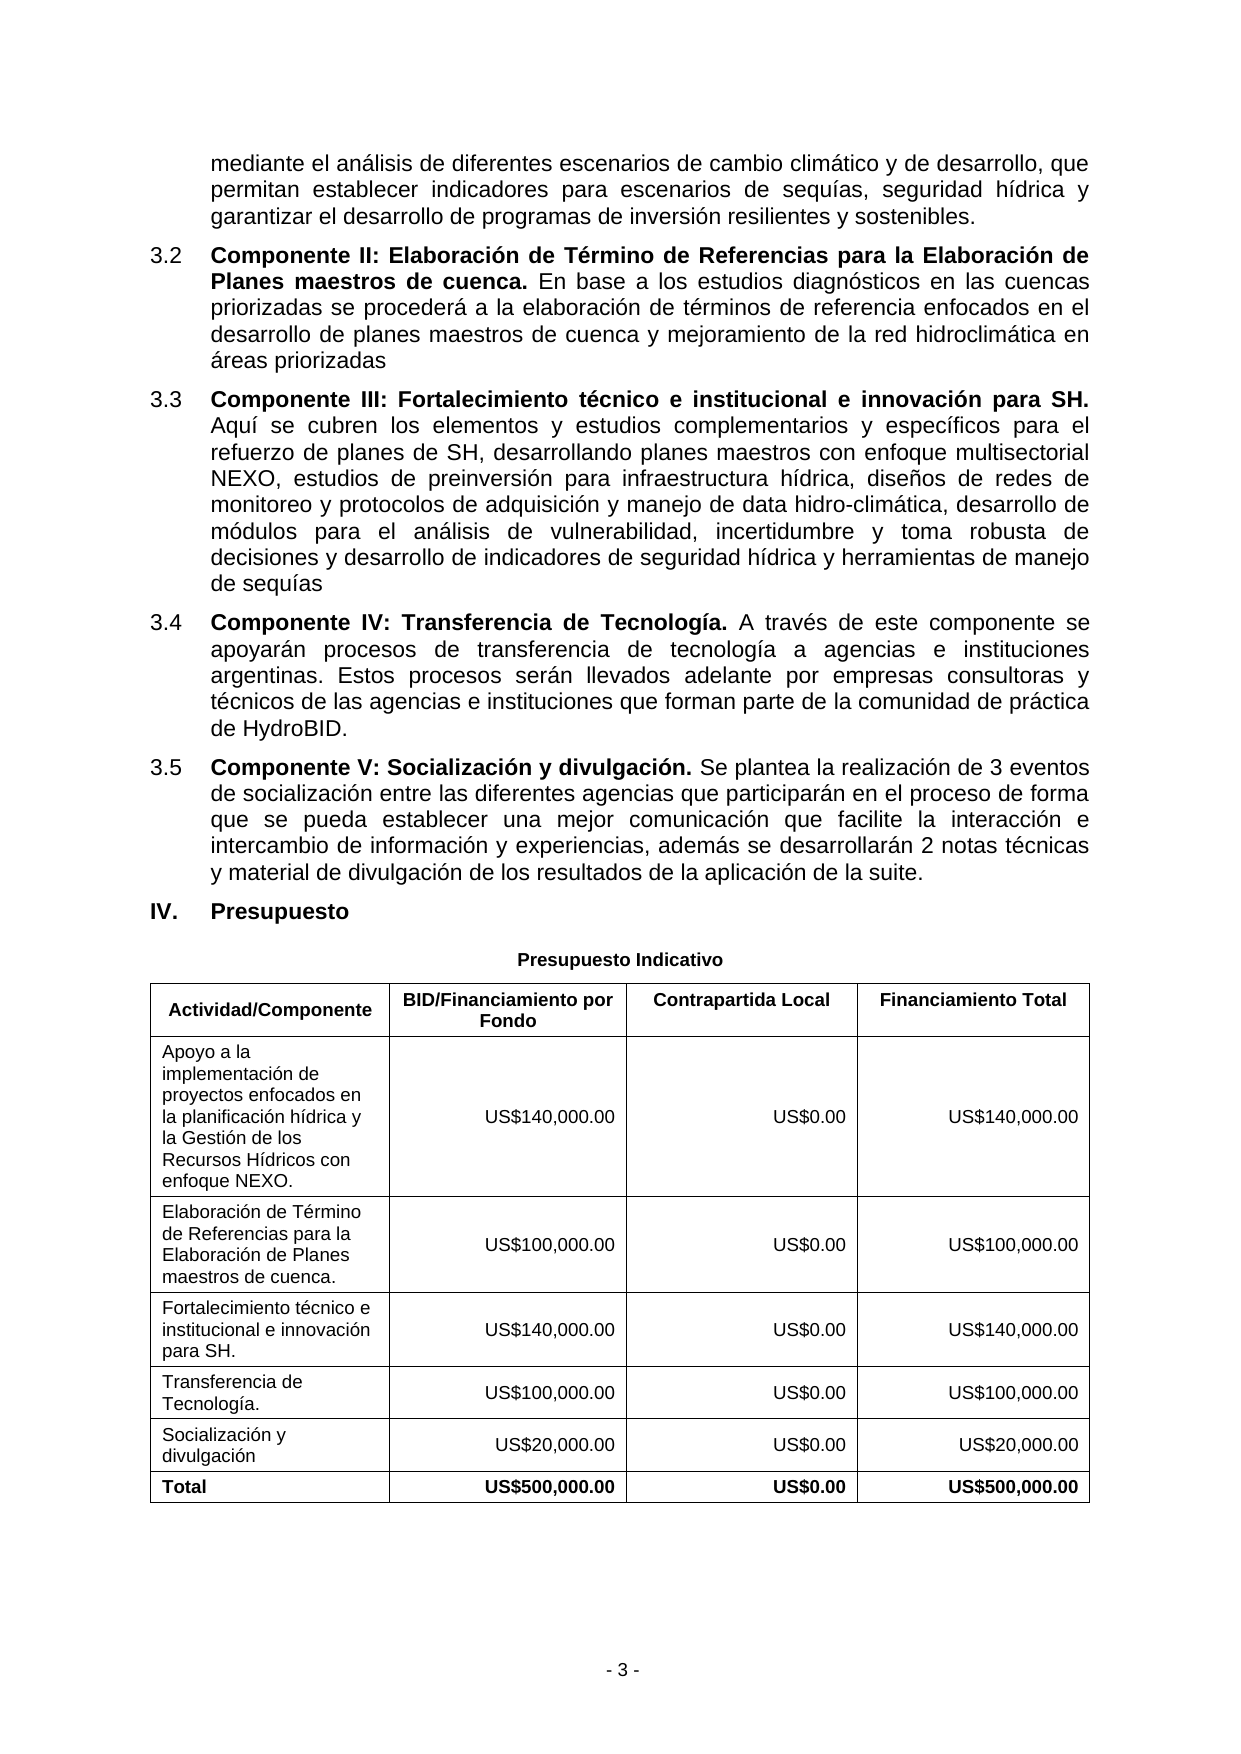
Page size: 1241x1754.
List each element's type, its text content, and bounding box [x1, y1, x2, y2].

table_header Financiamiento Total [858, 984, 1089, 1036]
table_cell US$500,000.00 [858, 1472, 1089, 1502]
table_cell US$140,000.00 [858, 1037, 1089, 1196]
table_cell US$0.00 [627, 1472, 857, 1502]
table_cell US$140,000.00 [390, 1293, 626, 1366]
text IV. Presupuesto [150, 898, 1090, 924]
table_cell US$100,000.00 [858, 1197, 1089, 1292]
table_header Actividad/Componente [151, 984, 389, 1036]
table_cell Fortalecimiento técnico e institucional e innovación para SH. [151, 1293, 389, 1366]
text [150, 150, 1090, 229]
table_cell US$100,000.00 [390, 1197, 626, 1292]
table_cell US$100,000.00 [858, 1367, 1089, 1418]
table_cell US$0.00 [627, 1197, 857, 1292]
table_cell US$500,000.00 [390, 1472, 626, 1502]
table_cell US$140,000.00 [390, 1037, 626, 1196]
table_cell US$0.00 [627, 1037, 857, 1196]
text 3.5 Componente V: Socialización y divulgación. Se plantea la realización de 3 eventos de socialización entre las diferentes agencias que participarán en el proceso de forma que se pueda establecer una mejor comunicación que facilite la interacción e intercambio de información y experiencias, además se desarrollarán 2 notas técnicas y material de divulgación de los resultados de la aplicación de la suite. [150, 753, 1090, 885]
table_cell US$20,000.00 [858, 1419, 1089, 1471]
text 3.2 Componente II: Elaboración de Término de Referencias para la Elaboración de Planes maestros de cuenca. En base a los estudios diagnósticos en las cuencas priorizadas se procederá a la elaboración de términos de referencia enfocados en el desarrollo de planes maestros de cuenca y mejoramiento de la red hidroclimática en áreas priorizadas [150, 242, 1090, 373]
text 3.3 Componente III: Fortalecimiento técnico e institucional e innovación para SH. Aquí se cubren los elementos y estudios complementarios y específicos para el refuerzo de planes de SH, desarrollando planes maestros con enfoque multisectorial NEXO, estudios de preinversión para infraestructura hídrica, diseños de redes de monitoreo y protocolos de adquisición y manejo de data hidro-climática, desarrollo de módulos para el análisis de vulnerabilidad, incertidumbre y toma robusta de decisiones y desarrollo de indicadores de seguridad hídrica y herramientas de manejo de sequías [150, 386, 1090, 597]
table_cell Total [151, 1472, 389, 1502]
table_header Contrapartida Local [627, 984, 857, 1036]
text Presupuesto Indicativo [150, 949, 1090, 971]
table_cell US$0.00 [627, 1367, 857, 1418]
table_cell Transferencia de Tecnología. [151, 1367, 389, 1418]
table_cell Socialización y divulgación [151, 1419, 389, 1471]
table_cell US$20,000.00 [390, 1419, 626, 1471]
table_cell US$140,000.00 [858, 1293, 1089, 1366]
text 3.4 Componente IV: Transferencia de Tecnología. A través de este componente se apoyarán procesos de transferencia de tecnología a agencias e instituciones argentinas. Estos procesos serán llevados adelante por empresas consultoras y técnicos de las agencias e instituciones que forman parte de la comunidad de práctica de HydroBID. [150, 609, 1090, 741]
table_cell Elaboración de Término de Referencias para la Elaboración de Planes maestros de cuenca. [151, 1197, 389, 1292]
table_cell US$0.00 [627, 1293, 857, 1366]
table_cell Apoyo a la implementación de proyectos enfocados en la planificación hídrica y la Gestión de los Recursos Hídricos con enfoque NEXO. [151, 1037, 389, 1196]
table_cell US$100,000.00 [390, 1367, 626, 1418]
table_cell US$0.00 [627, 1419, 857, 1471]
table_header BID/Financiamiento por Fondo [390, 984, 626, 1036]
